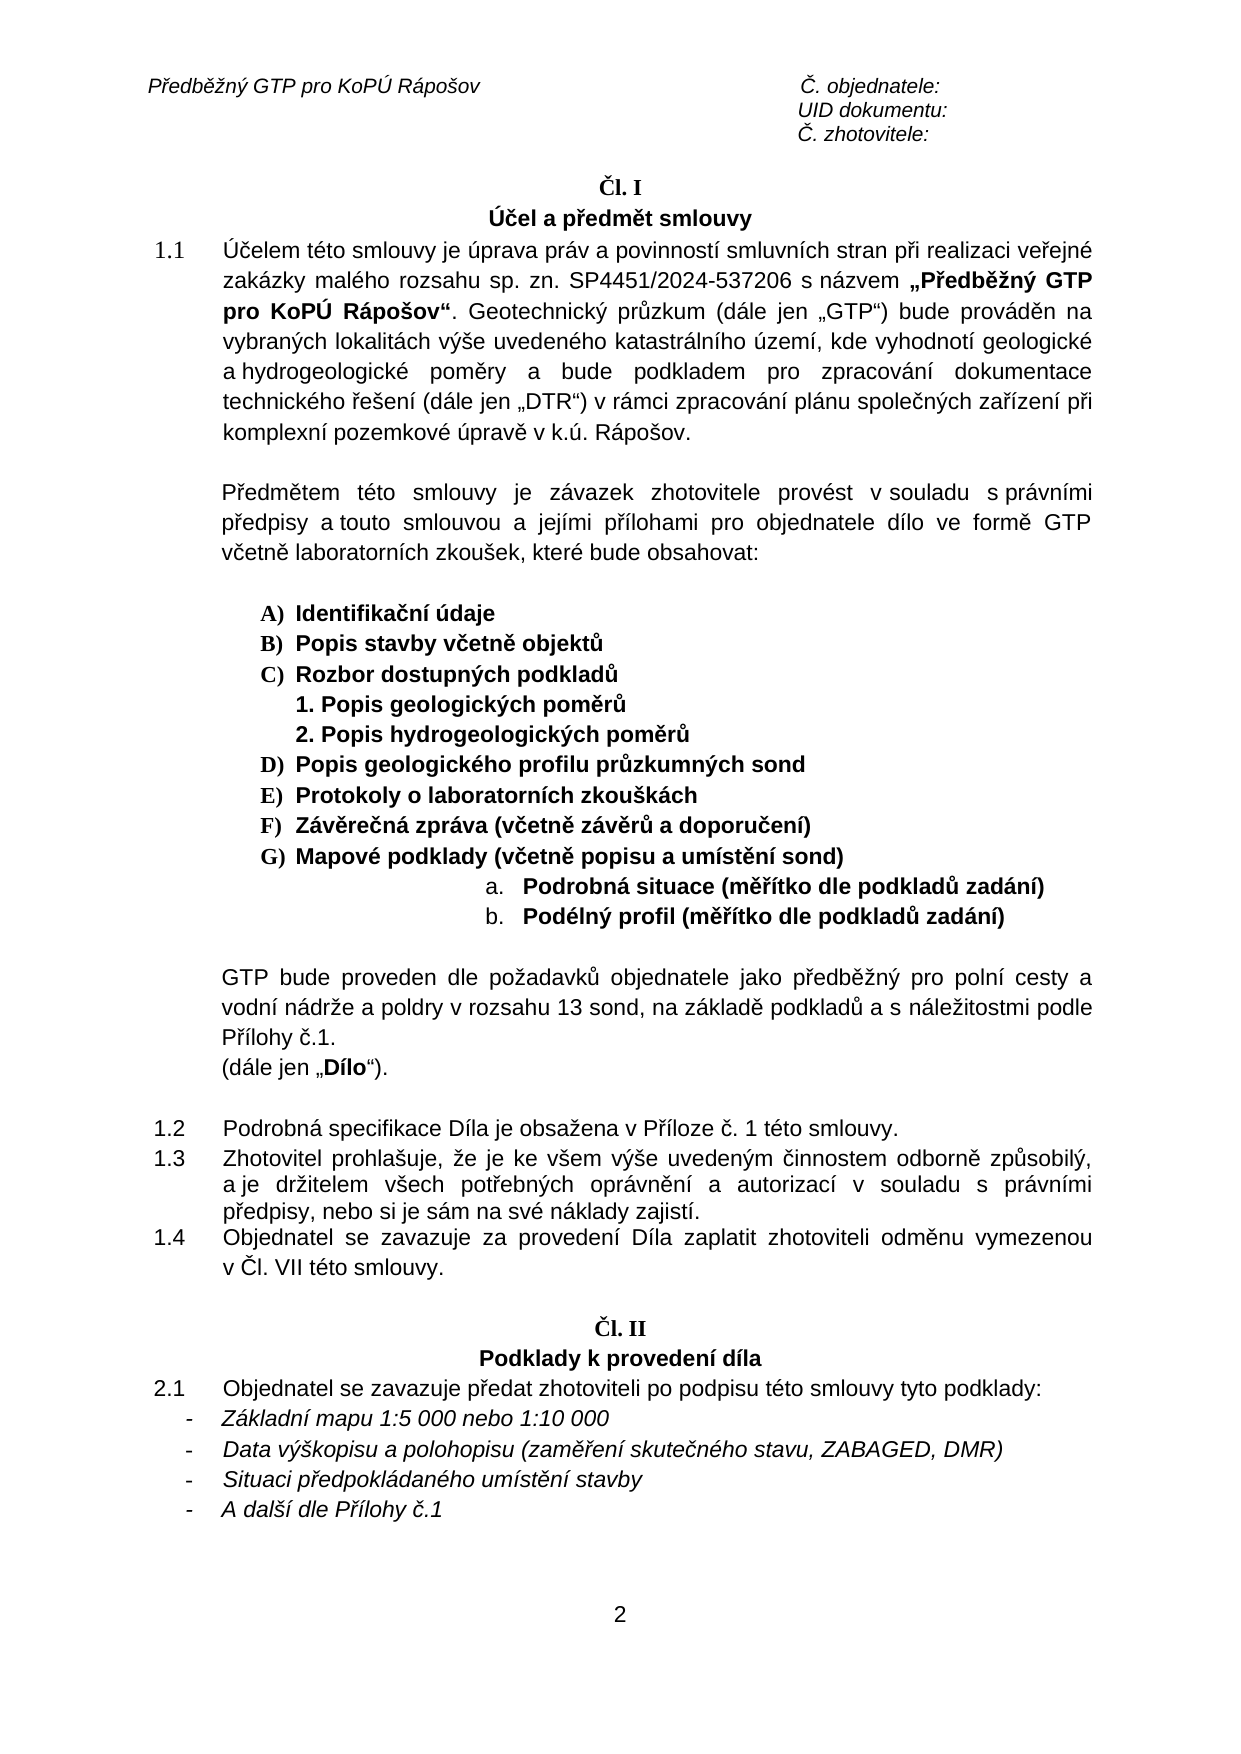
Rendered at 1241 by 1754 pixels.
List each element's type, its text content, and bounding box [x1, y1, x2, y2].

list Mapové podklady (včetně popisu a umístění sond) [260, 843, 1093, 869]
list Situaci předpokládaného umístění stavby [185, 1466, 1093, 1492]
text (dále jen „Dílo“). [221, 1054, 1093, 1081]
list Popis stavby včetně objektů [260, 630, 1093, 657]
list Objednatel se zavazuje za provedení Díla zaplatit zhotoviteli odměnu vymezenou v Čl. VII této smlouvy. [185, 1224, 1093, 1281]
list Zhotovitel prohlašuje, že je ke všem výše uvedeným činnostem odborně způsobilý, a je držitelem všech potřebných oprávnění a autorizací v souladu s právními předpisy, nebo si je sám na své náklady zajistí. [185, 1145, 1093, 1224]
list Účel a předmět smlouvy [148, 174, 1093, 231]
list Podélný profil (měřítko dle podkladů zadání) [485, 903, 1093, 930]
list Rozbor dostupných podkladů [260, 661, 1093, 687]
list Protokoly o laboratorních zkouškách [260, 782, 1093, 808]
text Předmětem této smlouvy je závazek zhotovitele provést v souladu s právními předpisy a touto smlouvou a jejími přílohami pro objednatele dílo ve formě GTP včetně laboratorních zkoušek, které bude obsahovat: [221, 479, 1093, 566]
text GTP bude proveden dle požadavků objednatele jako předběžný pro polní cesty a vodní nádrže a poldry v rozsahu 13 sond, na základě podkladů a s náležitostmi podle Přílohy č.1. [221, 964, 1093, 1051]
text Podklady k provedení díla [148, 1345, 1093, 1371]
list Identifikační údaje [260, 600, 1093, 626]
text - Základní mapu 1:5 000 nebo 1:10 000 [185, 1405, 1093, 1432]
list Popis geologického profilu průzkumných sond [260, 751, 1093, 778]
text - A další dle Přílohy č.1 [185, 1496, 1093, 1523]
list Podrobná situace (měřítko dle podkladů zadání) [485, 873, 1093, 899]
list Závěrečná zpráva (včetně závěrů a doporučení) [260, 812, 1093, 839]
list Podrobná specifikace Díla je obsažena v Příloze č. 1 této smlouvy. [185, 1115, 1093, 1141]
text 1. Popis geologických poměrů [295, 691, 1093, 717]
list Objednatel se zavazuje předat zhotoviteli po podpisu této smlouvy tyto podklady: [185, 1375, 1093, 1402]
text 2. Popis hydrogeologických poměrů [295, 721, 1093, 748]
list Data výškopisu a polohopisu (zaměření skutečného stavu, ZABAGED, DMR) [185, 1436, 1093, 1462]
list Účelem této smlouvy je úprava práv a povinností smluvních stran při realizaci veřejné zakázky malého rozsahu sp. zn. SP4451/2024-537206 s názvem „Předběžný GTP pro KoPÚ Rápošov“. Geotechnický průzkum (dále jen „GTP“) bude prováděn na vybraných lokalitách výše uvedeného katastrálního území, kde vyhodnotí geologické a hydrogeologické poměry a bude podkladem pro zpracování dokumentace technického řešení (dále jen „DTR“) v rámci zpracování plánu společných zařízení při komplexní pozemkové úpravě v k.ú. Rápošov. [185, 235, 1093, 445]
